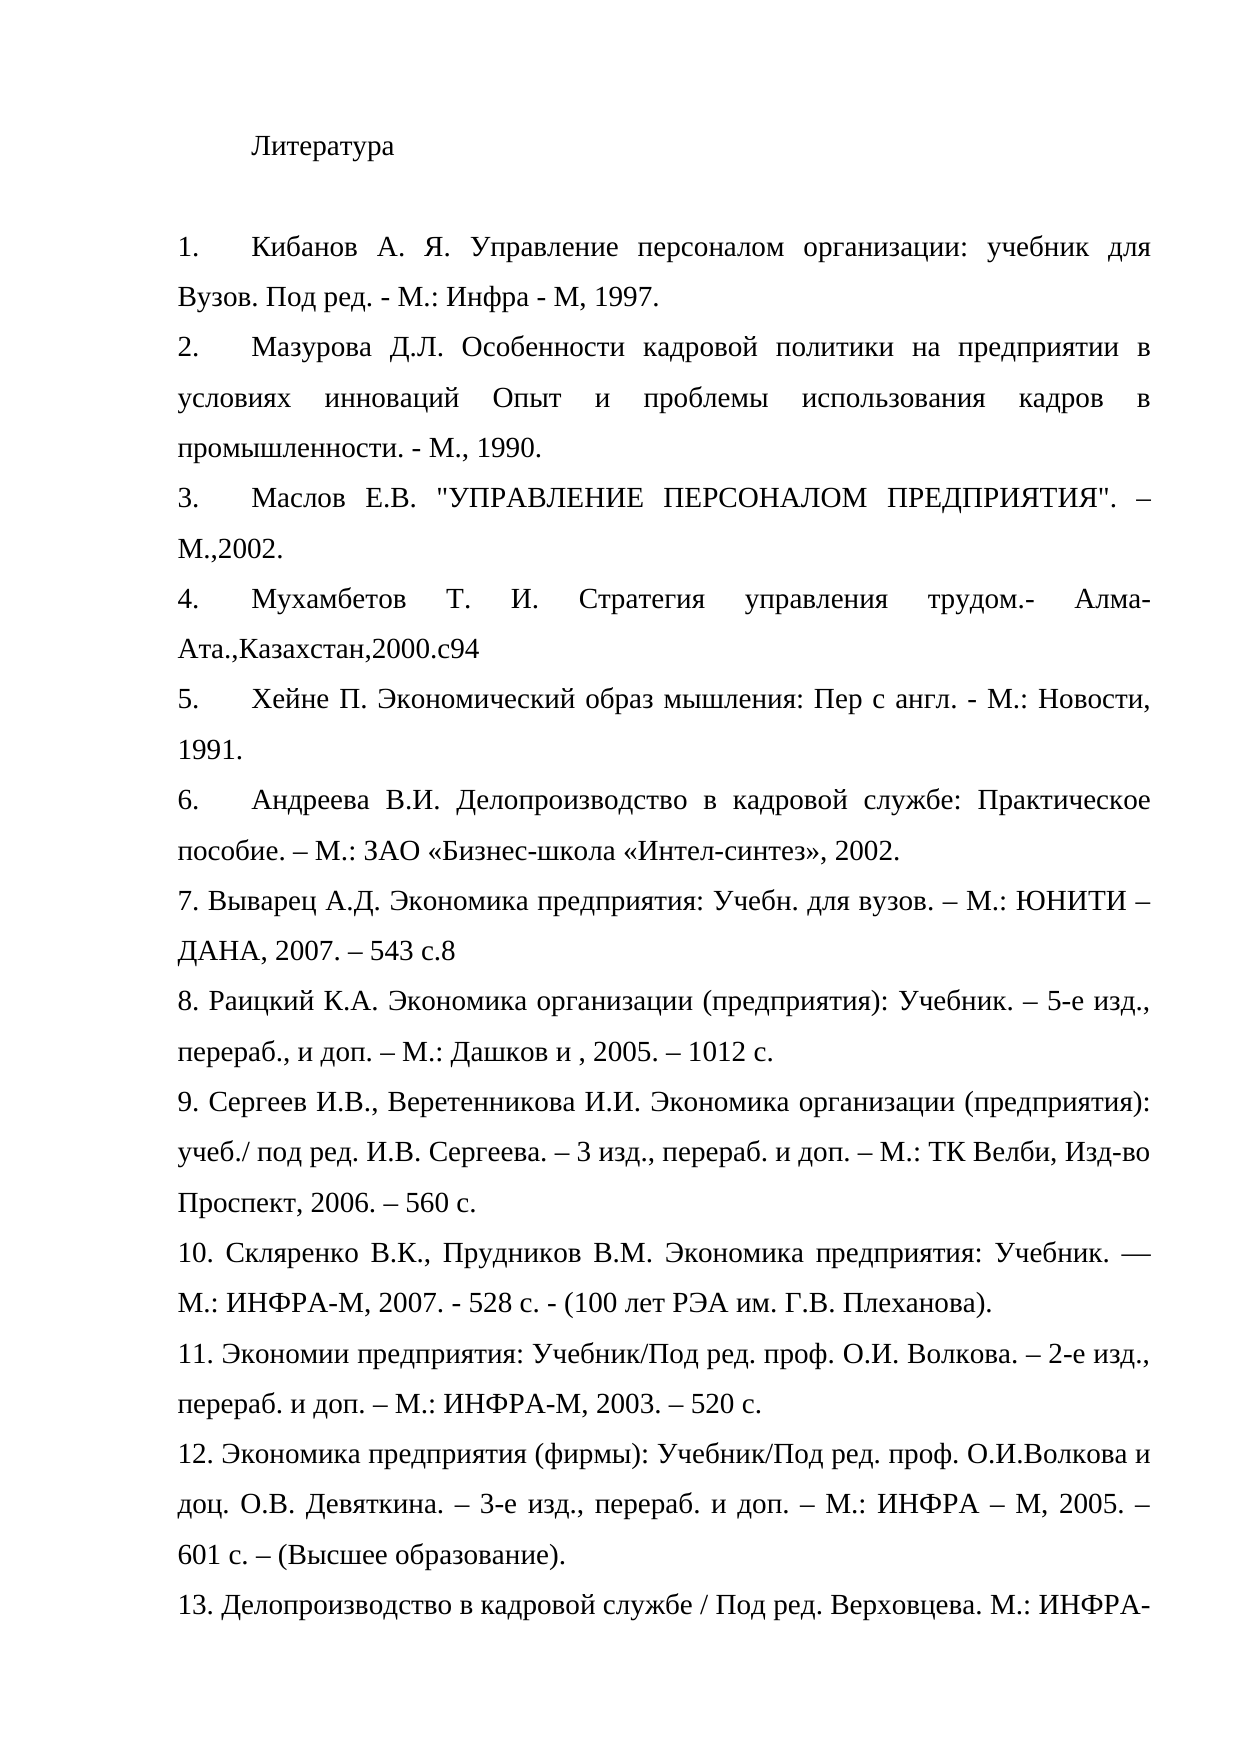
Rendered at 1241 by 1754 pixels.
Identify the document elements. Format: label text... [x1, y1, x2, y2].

list Мазурова Д.Л. Особенности кадровой политики на предприятии в условиях инноваций Опыт и проблемы использования кадров в промышленности. - М., 1990. [177, 329, 1152, 464]
text 12. Экономика предприятия (фирмы): Учебник/Под ред. проф. О.И.Волкова и доц. О.В. Девяткина. – 3-е изд., перераб. и доп. – М.: ИНФРА – М, 2005. – 601 с. – (Высшее образование). [177, 1436, 1152, 1571]
text 7. Выварец А.Д. Экономика предприятия: Учебн. для вузов. – М.: ЮНИТИ – ДАНА, 2007. – 543 с.8 [177, 883, 1152, 967]
text 10. Скляренко В.К., Прудников В.М. Экономика предприятия: Учебник. — М.: ИНФРА-М, 2007. - 528 с. - (100 лет РЭА им. Г.В. Плеханова). [177, 1235, 1152, 1319]
list Андреева В.И. Делопроизводство в кадровой службе: Практическое пособие. – М.: ЗАО «Бизнес-школа «Интел-синтез», 2002. [177, 782, 1152, 866]
text 9. Сергеев И.В., Веретенникова И.И. Экономика организации (предприятия): учеб./ под ред. И.В. Сергеева. – 3 изд., перераб. и доп. – М.: ТК Велби, Изд-во Проспект, 2006. – 560 с. [177, 1084, 1152, 1218]
text Литература [177, 128, 1152, 162]
list Мухамбетов Т. И. Стратегия управления трудом.- Алма-Ата.,Казахстан,2000.с94 [177, 581, 1152, 665]
text 8. Раицкий К.А. Экономика организации (предприятия): Учебник. – 5-е изд., перераб., и доп. – М.: Дашков и , 2005. – 1012 с. [177, 983, 1152, 1067]
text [177, 1587, 1152, 1621]
list Маслов Е.В. "УПРАВЛЕНИЕ ПЕРСОНАЛОМ ПРЕДПРИЯТИЯ". – М.,2002. [177, 480, 1152, 564]
list Хейне П. Экономический образ мышления: Пер с англ. - М.: Новости, 1991. [177, 682, 1152, 766]
text 11. Экономии предприятия: Учебник/Под ред. проф. О.И. Волкова. – 2-е изд., перераб. и доп. – М.: ИНФРА-М, 2003. – 520 с. [177, 1336, 1152, 1419]
list Кибанов А. Я. Управление персоналом организации: учебник для Вузов. Под ред. - М.: Инфра - М, 1997. [177, 229, 1152, 313]
